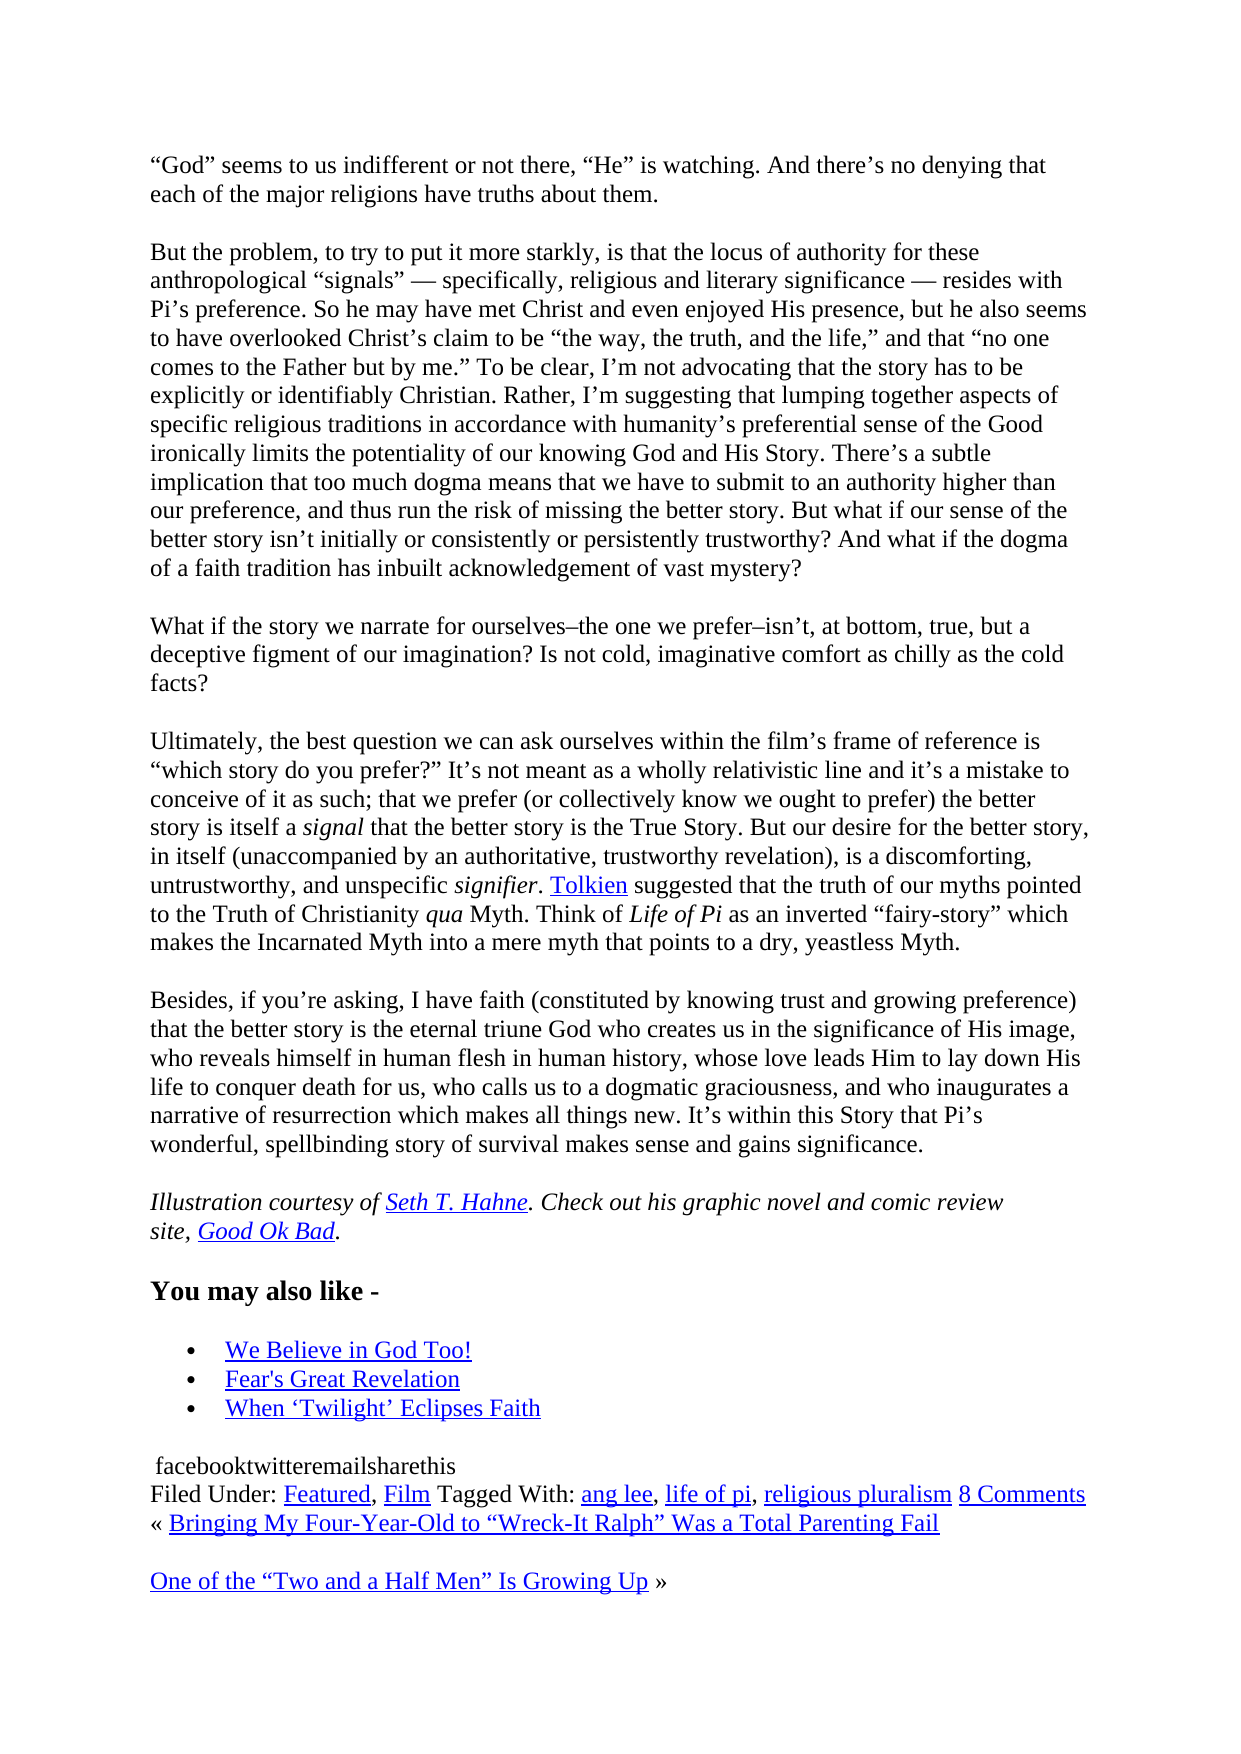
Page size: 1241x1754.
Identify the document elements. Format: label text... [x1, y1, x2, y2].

text Illustration courtesy of Seth T. Hahne. Check out his graphic novel and comic review site, Good Ok Bad. [150, 1187, 1090, 1244]
text « Bringing My Four-Year-Old to “Wreck-It Ralph” Was a Total Parenting Fail [150, 1508, 1090, 1537]
text What if the story we narrate for ourselves–the one we prefer–isn’t, at bottom, true, but a deceptive figment of our imagination? Is not cold, imaginative comfort as chilly as the cold facts? [150, 611, 1090, 697]
text You may also like - [150, 1274, 1090, 1306]
text Ultimately, the best question we can ask ourselves within the film’s frame of reference is “which story do you prefer?” It’s not meant as a wholly relativistic line and it’s a mistake to conceive of it as such; that we prefer (or collectively know we ought to prefer) the better story is itself a signal that the better story is the True Story. But our desire for the better story, in itself (unaccompanied by an authoritative, trustworthy revelation), is a discomforting, untrustworthy, and unspecific signifier. Tolkien suggested that the truth of our myths pointed to the Truth of Christianity qua Myth. Think of Life of Pi as an inverted “fairy-story” which makes the Incarnated Myth into a mere myth that points to a dry, yeastless Myth. [150, 726, 1090, 956]
text But the problem, to try to put it more starkly, is that the locus of authority for these anthropological “signals” — specifically, religious and literary significance — resides with Pi’s preference. So he may have met Christ and even enjoyed His presence, but he also seems to have overlooked Christ’s claim to be “the way, the truth, and the life,” and that “no one comes to the Father but by me.” To be clear, I’m not advocating that the story has to be explicitly or identifiably Christian. Rather, I’m suggesting that lumping together aspects of specific religious traditions in accordance with humanity’s preferential sense of the Good ironically limits the potentiality of our knowing God and His Story. There’s a subtle implication that too much dogma means that we have to submit to an authority higher than our preference, and thus run the risk of missing the better story. But what if our sense of the better story isn’t initially or consistently or persistently trustworthy? And what if the dogma of a faith tradition has inbuilt acknowledgement of vast mystery? [150, 237, 1090, 582]
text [150, 150, 1090, 207]
text facebooktwitteremailsharethis [155, 1451, 1086, 1479]
list When ‘Twilight’ Eclipses Faith [187, 1393, 1090, 1422]
text Filed Under: Featured, Film Tagged With: ang lee, life of pi, religious pluralism 8 Comments [150, 1479, 1090, 1508]
text Besides, if you’re asking, I have faith (constituted by knowing trust and growing preference) that the better story is the eternal triune God who creates us in the significance of His image, who reveals himself in human flesh in human history, whose love leads Him to lay down His life to conquer death for us, who calls us to a dogmatic graciousness, and who inaugurates a narrative of resurrection which makes all things new. It’s within this Story that Pi’s wonderful, spellbinding story of survival makes sense and gains significance. [150, 985, 1090, 1158]
list We Believe in God Too! [187, 1335, 1090, 1364]
text One of the “Two and a Half Men” Is Growing Up » [150, 1566, 1090, 1594]
list Fear's Great Revelation [187, 1364, 1090, 1393]
